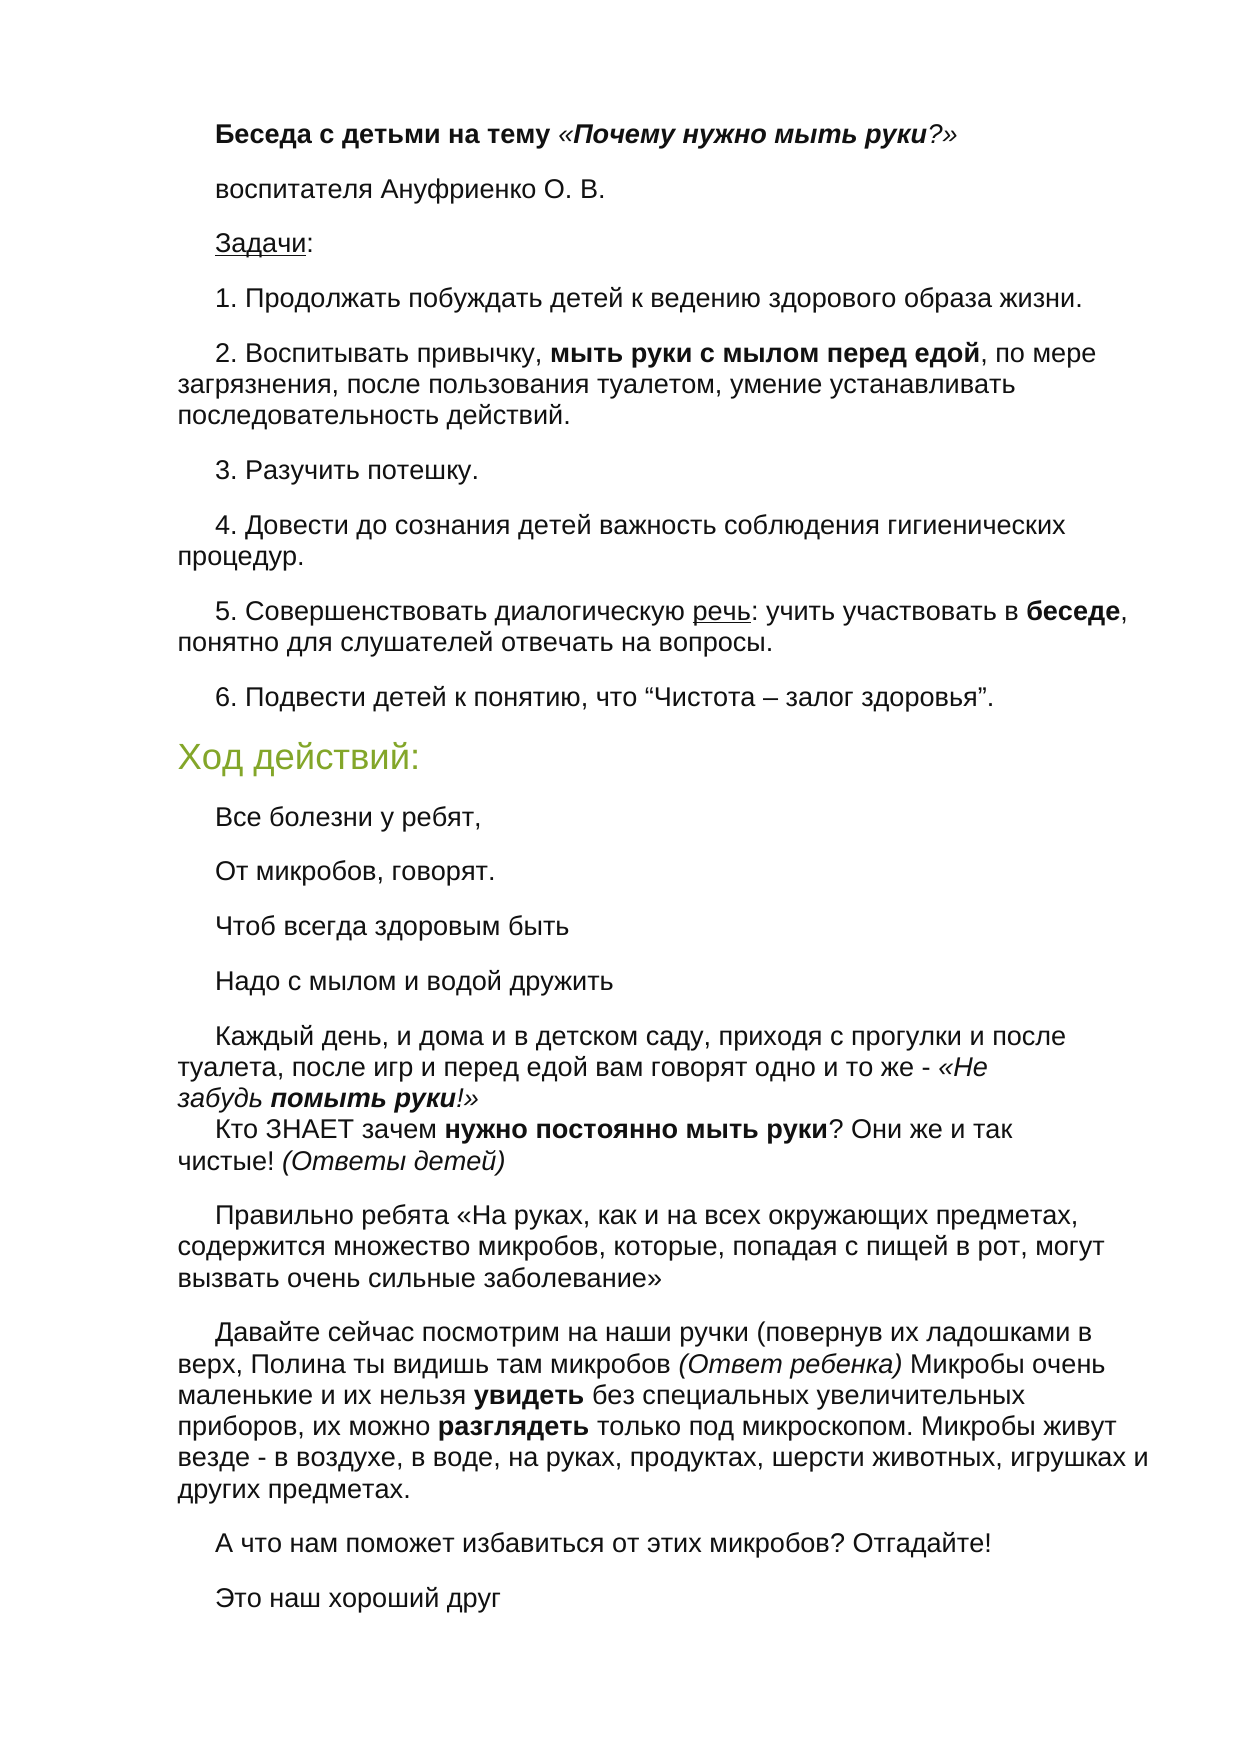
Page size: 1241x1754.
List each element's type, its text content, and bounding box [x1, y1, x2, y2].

text Давайте сейчас посмотрим на наши ручки (повернув их ладошками в верх, Полина ты видишь там микробов (Ответ ребенка) Микробы очень маленькие и их нельзя увидеть без специальных увеличительных приборов, их можно разглядеть только под микроскопом. Микробы живут везде - в воздухе, в воде, на руках, продуктах, шерсти животных, игрушках и других предметах. [177, 1316, 1152, 1504]
text 1. Продолжать побуждать детей к ведению здорового образа жизни. [177, 282, 1152, 313]
text 2. Воспитывать привычку, мыть руки с мылом перед едой, по мере загрязнения, после пользования туалетом, умение устанавливать последовательность действий. [177, 337, 1152, 431]
text воспитателя Ануфриенко О. В. [177, 173, 1152, 204]
text 6. Подвести детей к понятию, что “Чистота – залог здоровья”. [177, 681, 1152, 712]
text Все болезни у ребят, [177, 801, 1152, 832]
text 3. Разучить потешку. [177, 454, 1152, 485]
text 4. Довести до сознания детей важность соблюдения гигиенических процедур. [177, 509, 1152, 571]
text Это наш хороший друг [177, 1582, 1152, 1613]
text Задачи: [177, 227, 1152, 259]
text От микробов, говорят. [177, 855, 1152, 887]
text Каждый день, и дома и в детском саду, приходя с прогулки и после туалета, после игр и перед едой вам говорят одно и то же - «Не забудь помыть руки!» [177, 1019, 1152, 1113]
text Чтоб всегда здоровым быть [177, 910, 1152, 941]
text Правильно ребята «На руках, как и на всех окружающих предметах, содержится множество микробов, которые, попадая с пищей в рот, могут вызвать очень сильные заболевание» [177, 1199, 1152, 1293]
text Ход действий: [177, 735, 1152, 777]
text Надо с мылом и водой дружить [177, 965, 1152, 996]
text А что нам поможет избавиться от этих микробов? Отгадайте! [177, 1527, 1152, 1558]
text Кто ЗНАЕТ зачем нужно постоянно мыть руки? Они же и так чистые! (Ответы детей) [177, 1113, 1152, 1176]
text 5. Совершенствовать диалогическую речь: учить участвовать в беседе, понятно для слушателей отвечать на вопросы. [177, 595, 1152, 657]
text Беседа с детьми на тему «Почему нужно мыть руки?» [177, 118, 1152, 149]
